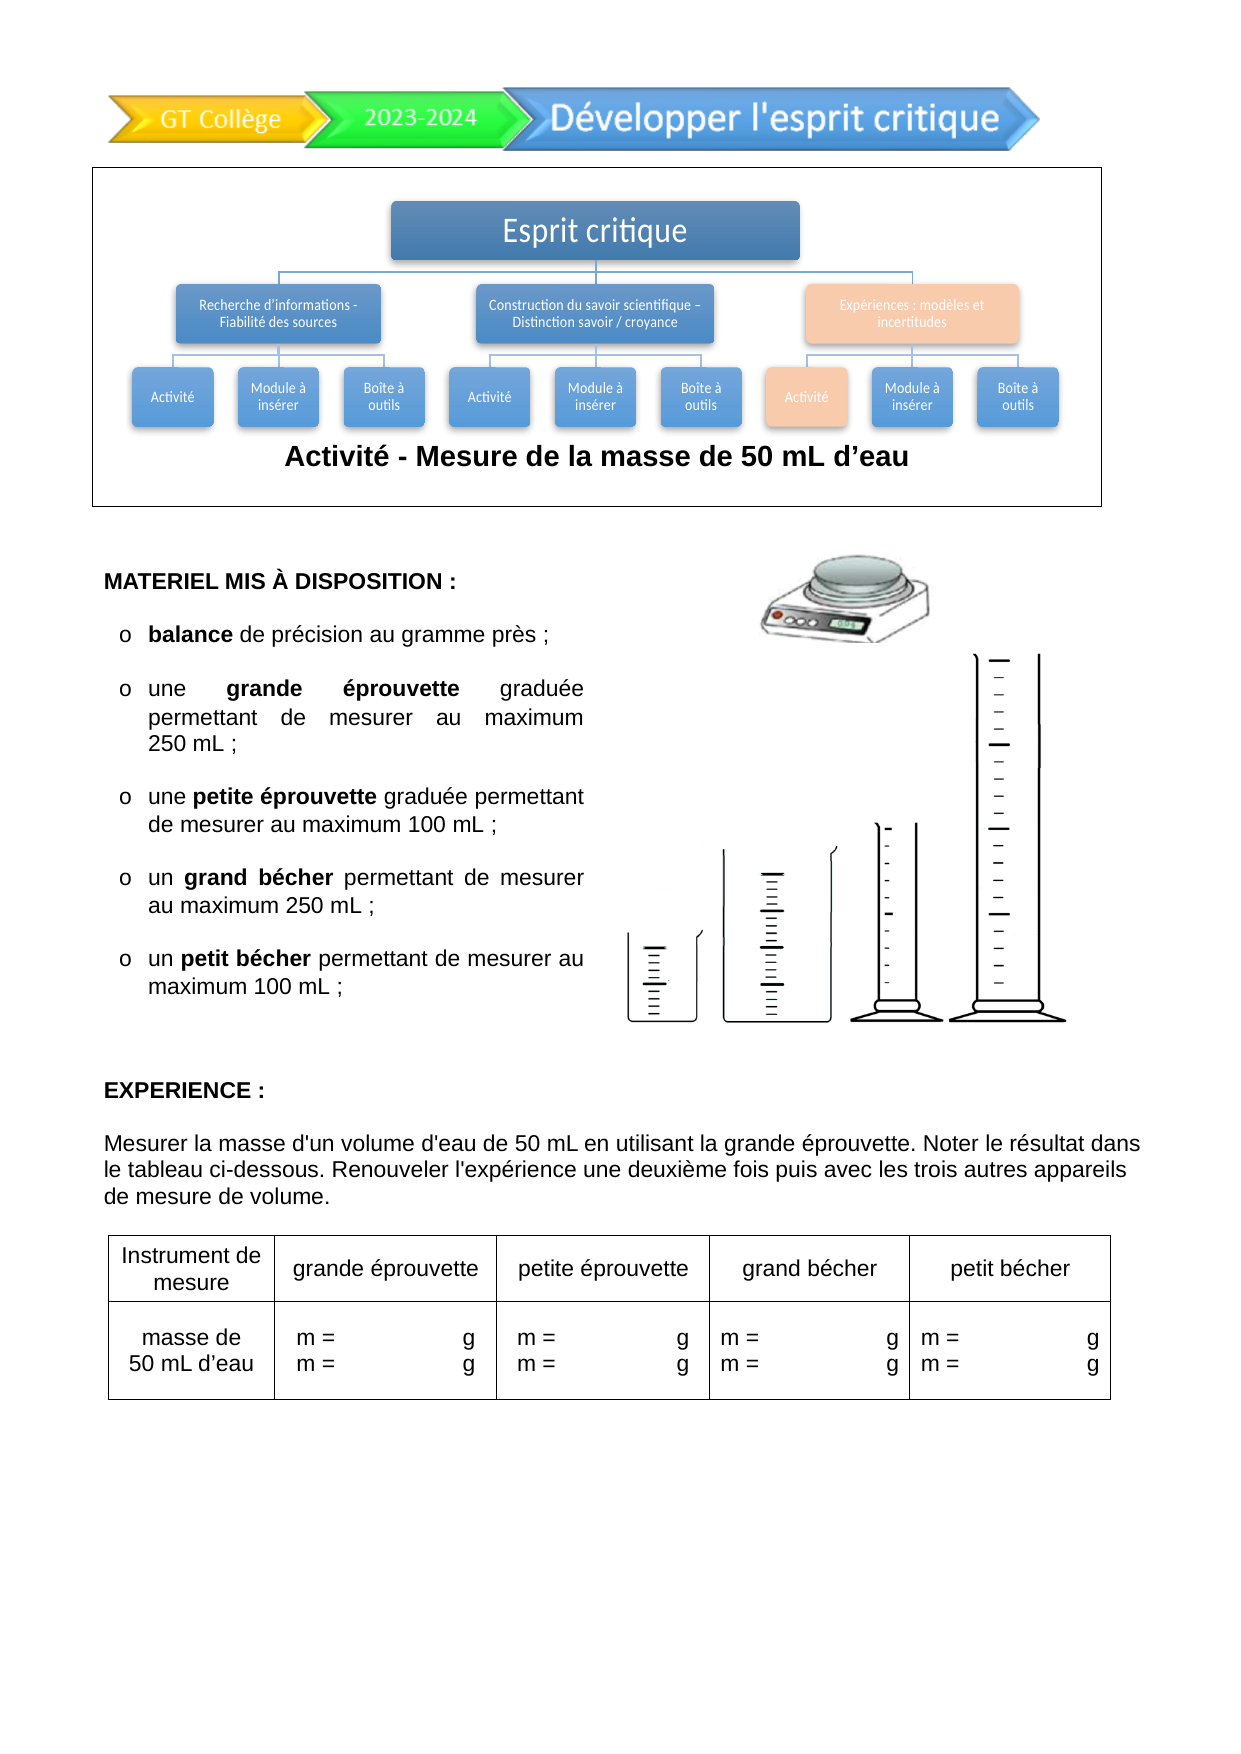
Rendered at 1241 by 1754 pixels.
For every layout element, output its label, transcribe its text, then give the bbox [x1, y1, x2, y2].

table_header Activité - Mesure de la masse de 50 mL d’eau [93, 168, 1101, 506]
table_header [935, 543, 1098, 1024]
table_cell masse de 50 mL d’eau [109, 1302, 274, 1399]
picture [621, 542, 1072, 1025]
table_header grande éprouvette [275, 1236, 496, 1301]
picture [103, 73, 1044, 167]
table_header grand bécher [710, 1236, 909, 1301]
table_header [595, 543, 759, 1024]
table_header petite éprouvette [497, 1236, 709, 1301]
table_cell m = g m = g [275, 1302, 496, 1399]
table_cell m = g m = g [910, 1302, 1110, 1399]
table_header petit bécher [910, 1236, 1110, 1301]
text Mesurer la masse d'un volume d'eau de 50 mL en utilisant la grande éprouvette. Noter le résultat dans le tableau ci-dessous. Renouveler l'expérience une deuxième fois puis avec les trois autres appareils de mesure de volume. [103, 1130, 1152, 1209]
table_header MATERIEL MIS À DISPOSITION : balance de précision au gramme près ; une grande éprouvette graduée permettant de mesurer au maximum 250 mL ; une petite éprouvette graduée permettant de mesurer au maximum 100 mL ; un grand bécher permettant de mesurer au maximum 250 mL ; un petit bécher permettant de mesurer au maximum 100 mL ; [92, 543, 595, 1024]
table_cell m = g m = g [497, 1302, 709, 1399]
table_header Instrument de mesure [109, 1236, 274, 1301]
table_cell m = g m = g [710, 1302, 909, 1399]
text EXPERIENCE : [103, 1077, 1149, 1104]
